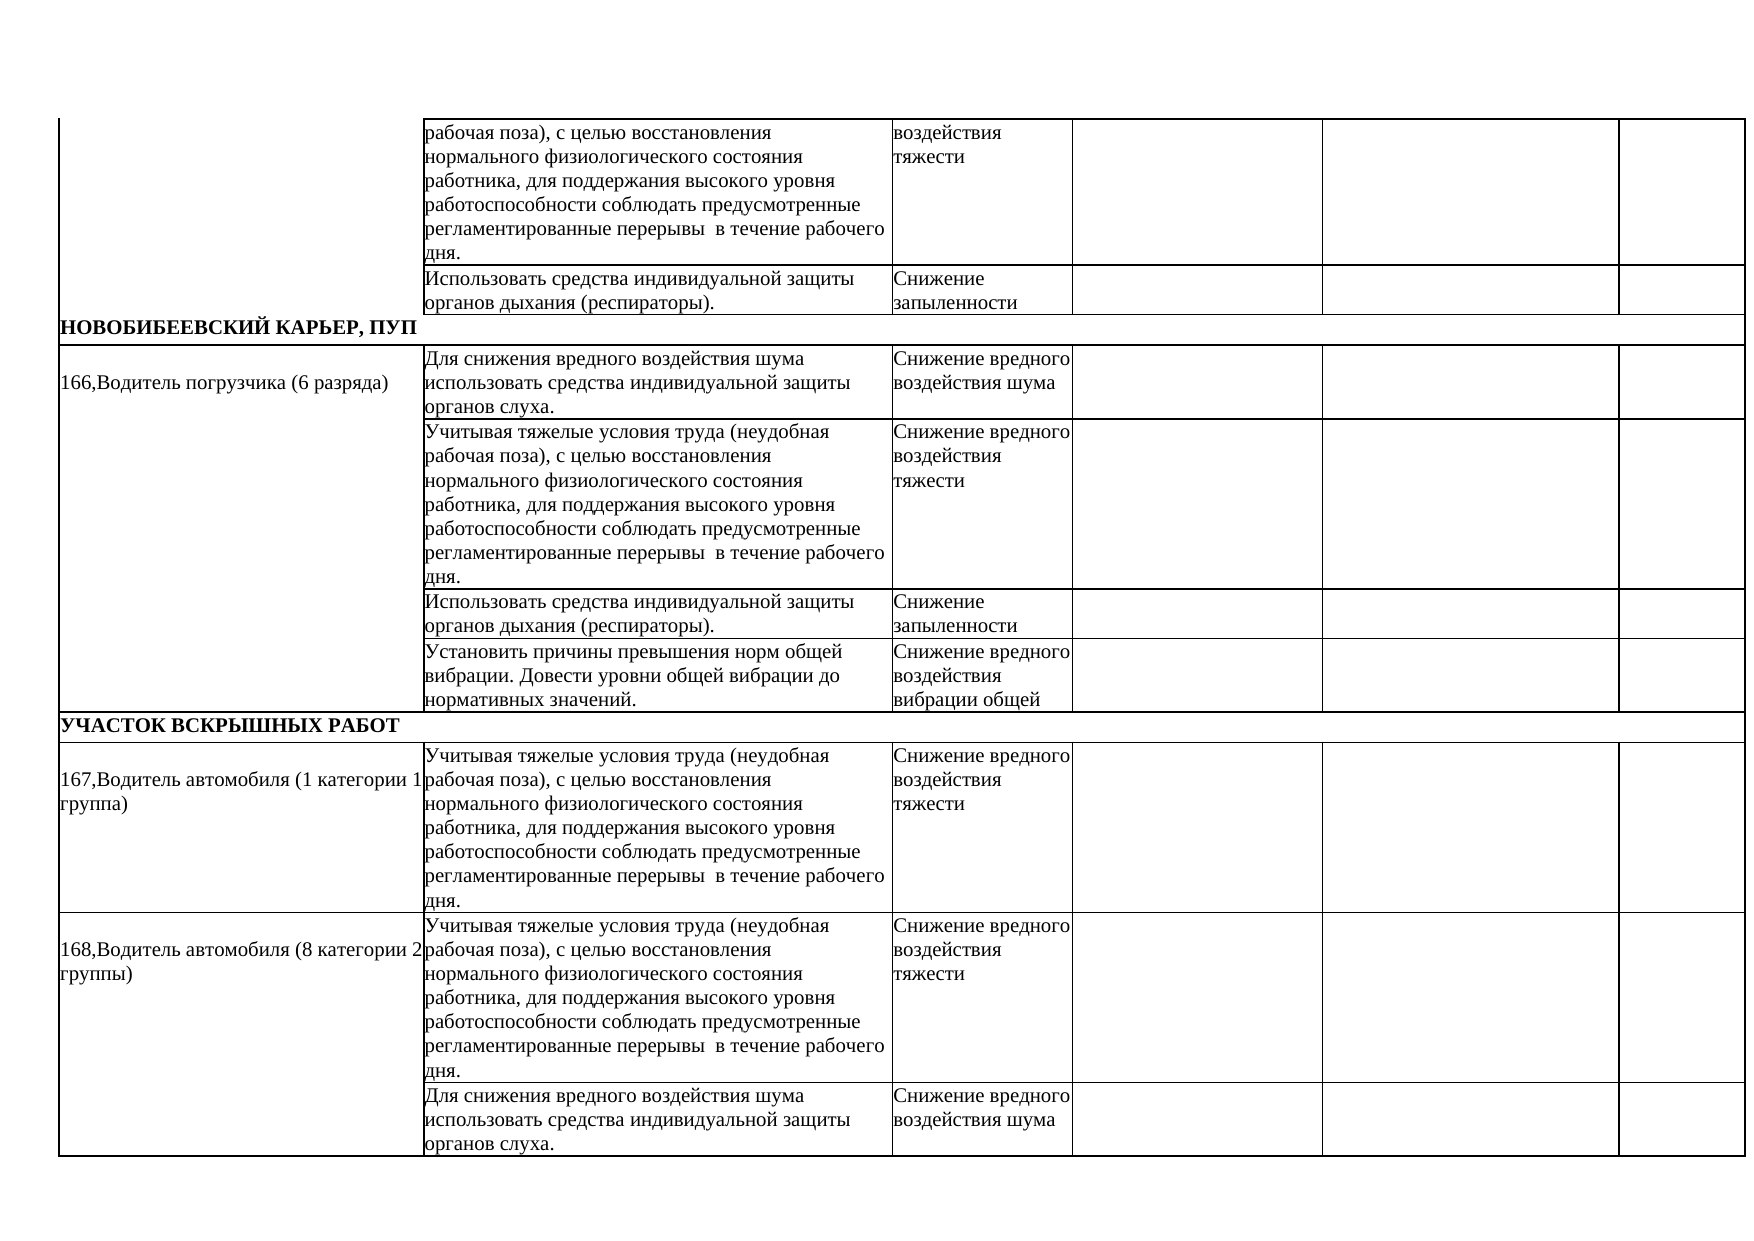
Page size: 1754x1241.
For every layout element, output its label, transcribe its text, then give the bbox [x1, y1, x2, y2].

table_cell [1073, 743, 1322, 912]
table_cell [1620, 420, 1744, 588]
table_cell [1323, 743, 1618, 912]
table_cell НОВОБИБЕЕВСКИЙ КАРЬЕР, ПУП [60, 314, 1744, 344]
table_cell [1620, 120, 1744, 264]
table_cell 166,Водитель погрузчика (6 разряда) [60, 346, 423, 711]
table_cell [893, 120, 1072, 264]
table_cell [1073, 590, 1322, 637]
table_cell Снижение вредного воздействия шума [893, 346, 1072, 418]
table_cell [1323, 346, 1618, 418]
table_cell [1620, 1083, 1744, 1155]
table_cell [1620, 346, 1744, 418]
table_cell Снижение вредного воздействия тяжести [893, 420, 1072, 588]
table_cell Снижение вредного воздействия тяжести [893, 743, 1072, 912]
table_cell [1620, 743, 1744, 912]
table_cell [1620, 913, 1744, 1082]
table_cell 168,Водитель автомобиля (8 категории 2 группы) [60, 913, 423, 1155]
table_cell [1323, 420, 1618, 588]
table_cell [1620, 266, 1744, 314]
table_cell Cнижение запыленности [893, 266, 1072, 314]
table_cell Для снижения вредного воздействия шума использовать средства индивидуальной защиты органов слуха. [425, 346, 892, 418]
table_cell [1323, 639, 1618, 711]
table_cell [1323, 120, 1618, 264]
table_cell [425, 1083, 892, 1155]
table_cell [1620, 639, 1744, 711]
table_cell [1073, 346, 1322, 418]
table_cell [1073, 639, 1322, 711]
table_cell [1620, 590, 1744, 637]
table_cell [1073, 913, 1322, 1082]
table_cell [1323, 590, 1618, 637]
table_cell УЧАСТОК ВСКРЫШНЫХ РАБОТ [60, 713, 1744, 742]
table_cell [1323, 913, 1618, 1082]
table_cell Снижение вредного воздействия тяжести [893, 913, 1072, 1082]
table_cell [1073, 266, 1322, 314]
table_cell [1323, 1083, 1618, 1155]
table_cell Снижение вредного воздействия шума [893, 1083, 1072, 1155]
table_cell [1323, 266, 1618, 314]
table_cell [1073, 1083, 1322, 1155]
table_cell Cнижение запыленности [893, 590, 1072, 637]
table_cell [1073, 120, 1322, 264]
table_cell [1073, 420, 1322, 588]
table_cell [425, 120, 892, 264]
table_cell Установить причины превышения норм общей вибрации. Довести уровни общей вибрации до нормативных значений. [425, 639, 892, 711]
table_cell 167,Водитель автомобиля (1 категории 1 группа) [60, 743, 423, 912]
table_cell Использовать средства индивидуальной защиты органов дыхания (респираторы). [425, 590, 892, 637]
table_cell Снижение вредного воздействия вибрации общей [893, 639, 1072, 711]
table_cell Использовать средства индивидуальной защиты органов дыхания (респираторы). [425, 266, 892, 314]
